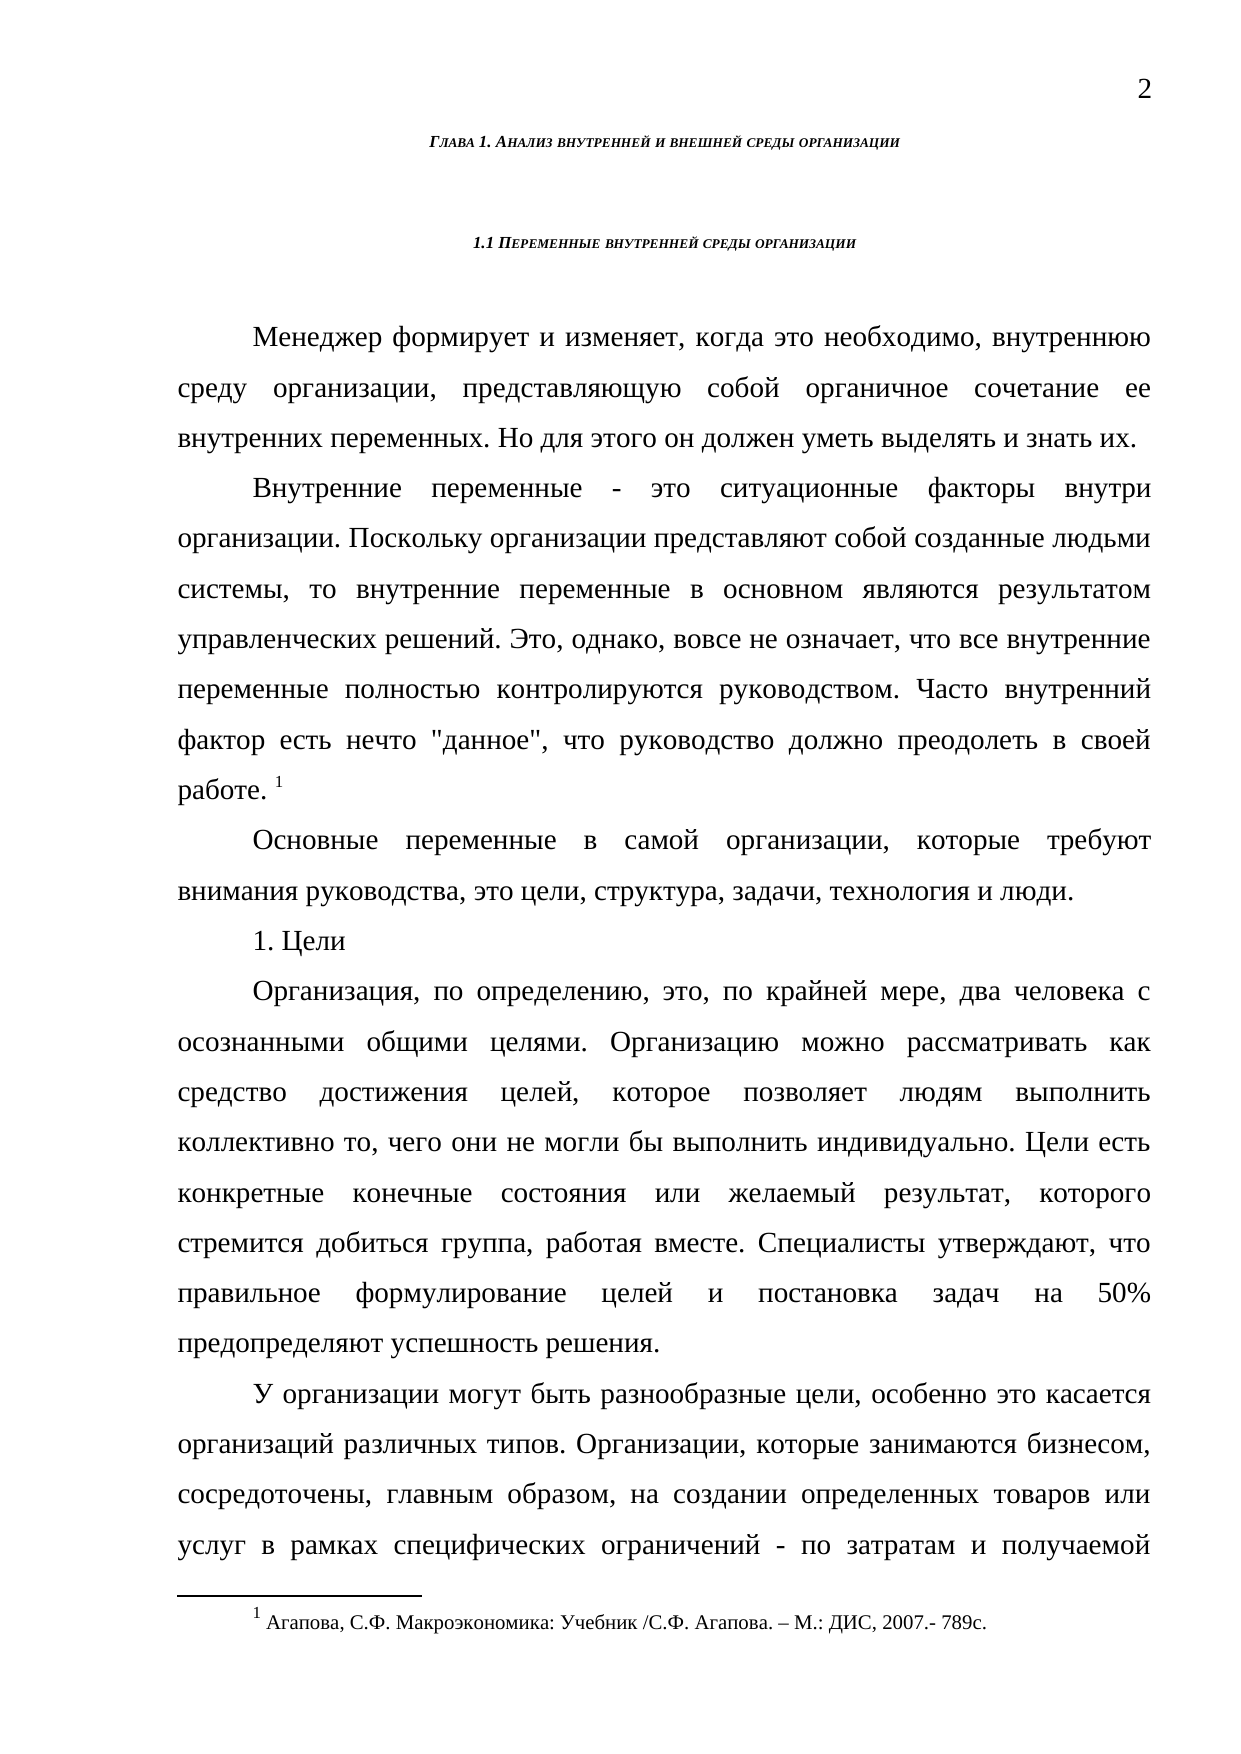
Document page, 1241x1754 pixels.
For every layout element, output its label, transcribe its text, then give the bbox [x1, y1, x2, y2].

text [177, 1376, 1152, 1560]
text Основные переменные в самой организации, которые требуют внимания руководства, это цели, структура, задачи, технология и люди. [177, 822, 1152, 906]
subtitle Глава 1. Анализ внутренней и внешней среды организации [177, 118, 1152, 152]
text Организация, по определению, это, по крайней мере, два человека с осознанными общими целями. Организацию можно рассматривать как средство достижения целей, которое позволяет людям выполнить коллективно то, чего они не могли бы выполнить индивидуально. Цели есть конкретные конечные состояния или желаемый результат, которого стремится добиться группа, работая вместе. Специалисты утверждают, что правильное формулирование целей и постановка задач на 50% предопределяют успешность решения. [177, 973, 1152, 1359]
subtitle 1.1 Переменные внутренней среды организации [177, 219, 1152, 252]
text Менеджер формирует и изменяет, когда это необходимо, внутреннюю среду организации, представляющую собой органичное сочетание ее внутренних переменных. Но для этого он должен уметь выделять и знать их. [177, 319, 1152, 453]
text Внутренние переменные - это ситуационные факторы внутри организации. Поскольку организации представляют собой созданные людьми системы, то внутренние переменные в основном являются результатом управленческих решений. Это, однако, вовсе не означает, что все внутренние переменные полностью контролируются руководством. Часто внутренний фактор есть нечто "данное", что руководство должно преодолеть в своей работе. [177, 470, 1152, 806]
text 1. Цели [177, 923, 1152, 957]
